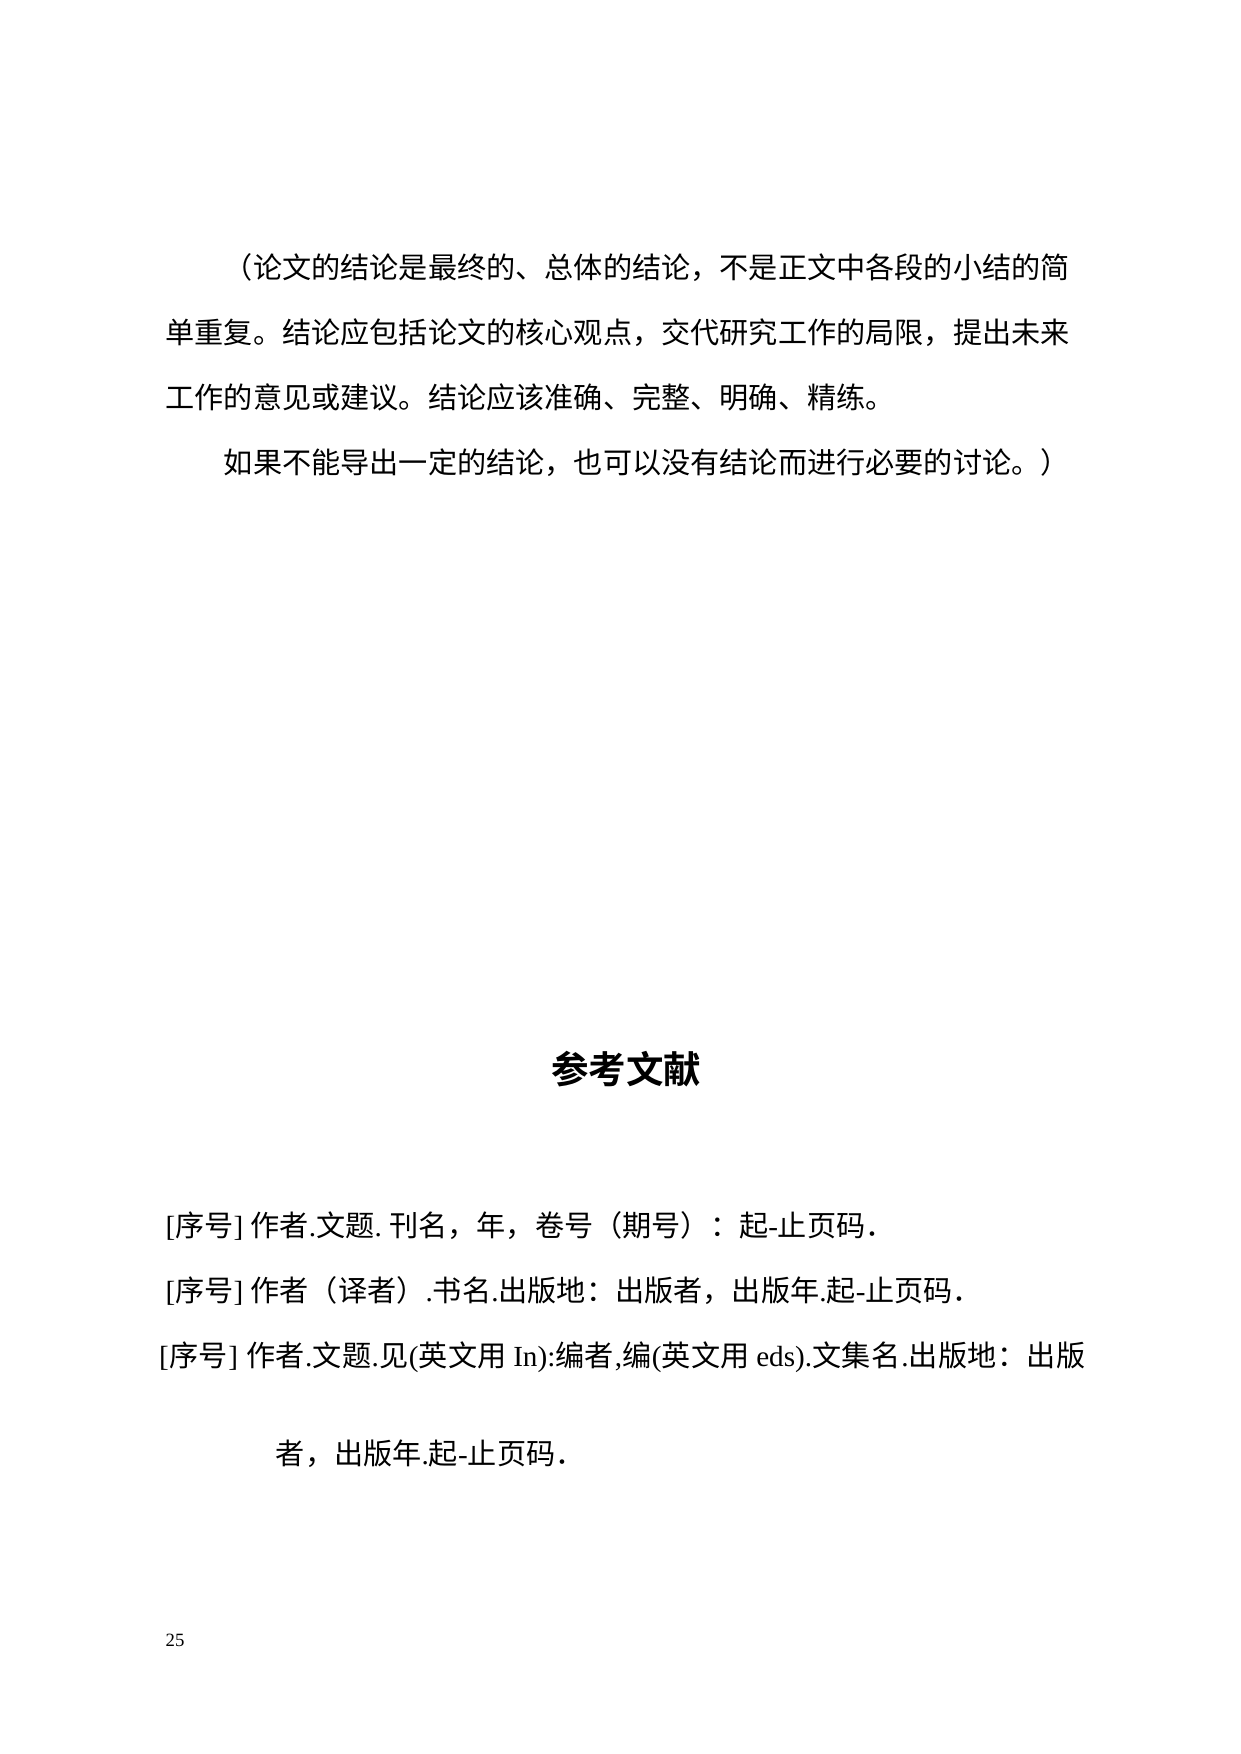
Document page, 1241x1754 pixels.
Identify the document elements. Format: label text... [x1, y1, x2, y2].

text （论文的结论是最终的、总体的结论，不是正文中各段的小结的简单重复。结论应包括论文的核心观点，交代研究工作的局限，提出未来工作的意见或建议。结论应该准确、完整、明确、精练。 [165, 233, 1087, 428]
text [序号] 作者.文题. 刊名，年，卷号（期号）：起-止页码． [165, 1192, 1087, 1257]
text [序号] 作者（译者）.书名.出版地：出版者，出版年.起-止页码． [165, 1257, 1087, 1322]
text [序号] 作者.文题.见(英文用In):编者,编(英文用eds).文集名.出版地：出版者，出版年.起-止页码． [159, 1322, 1087, 1484]
text 参考文献 [165, 1034, 1087, 1099]
text 如果不能导出一定的结论，也可以没有结论而进行必要的讨论。） [165, 428, 1087, 493]
